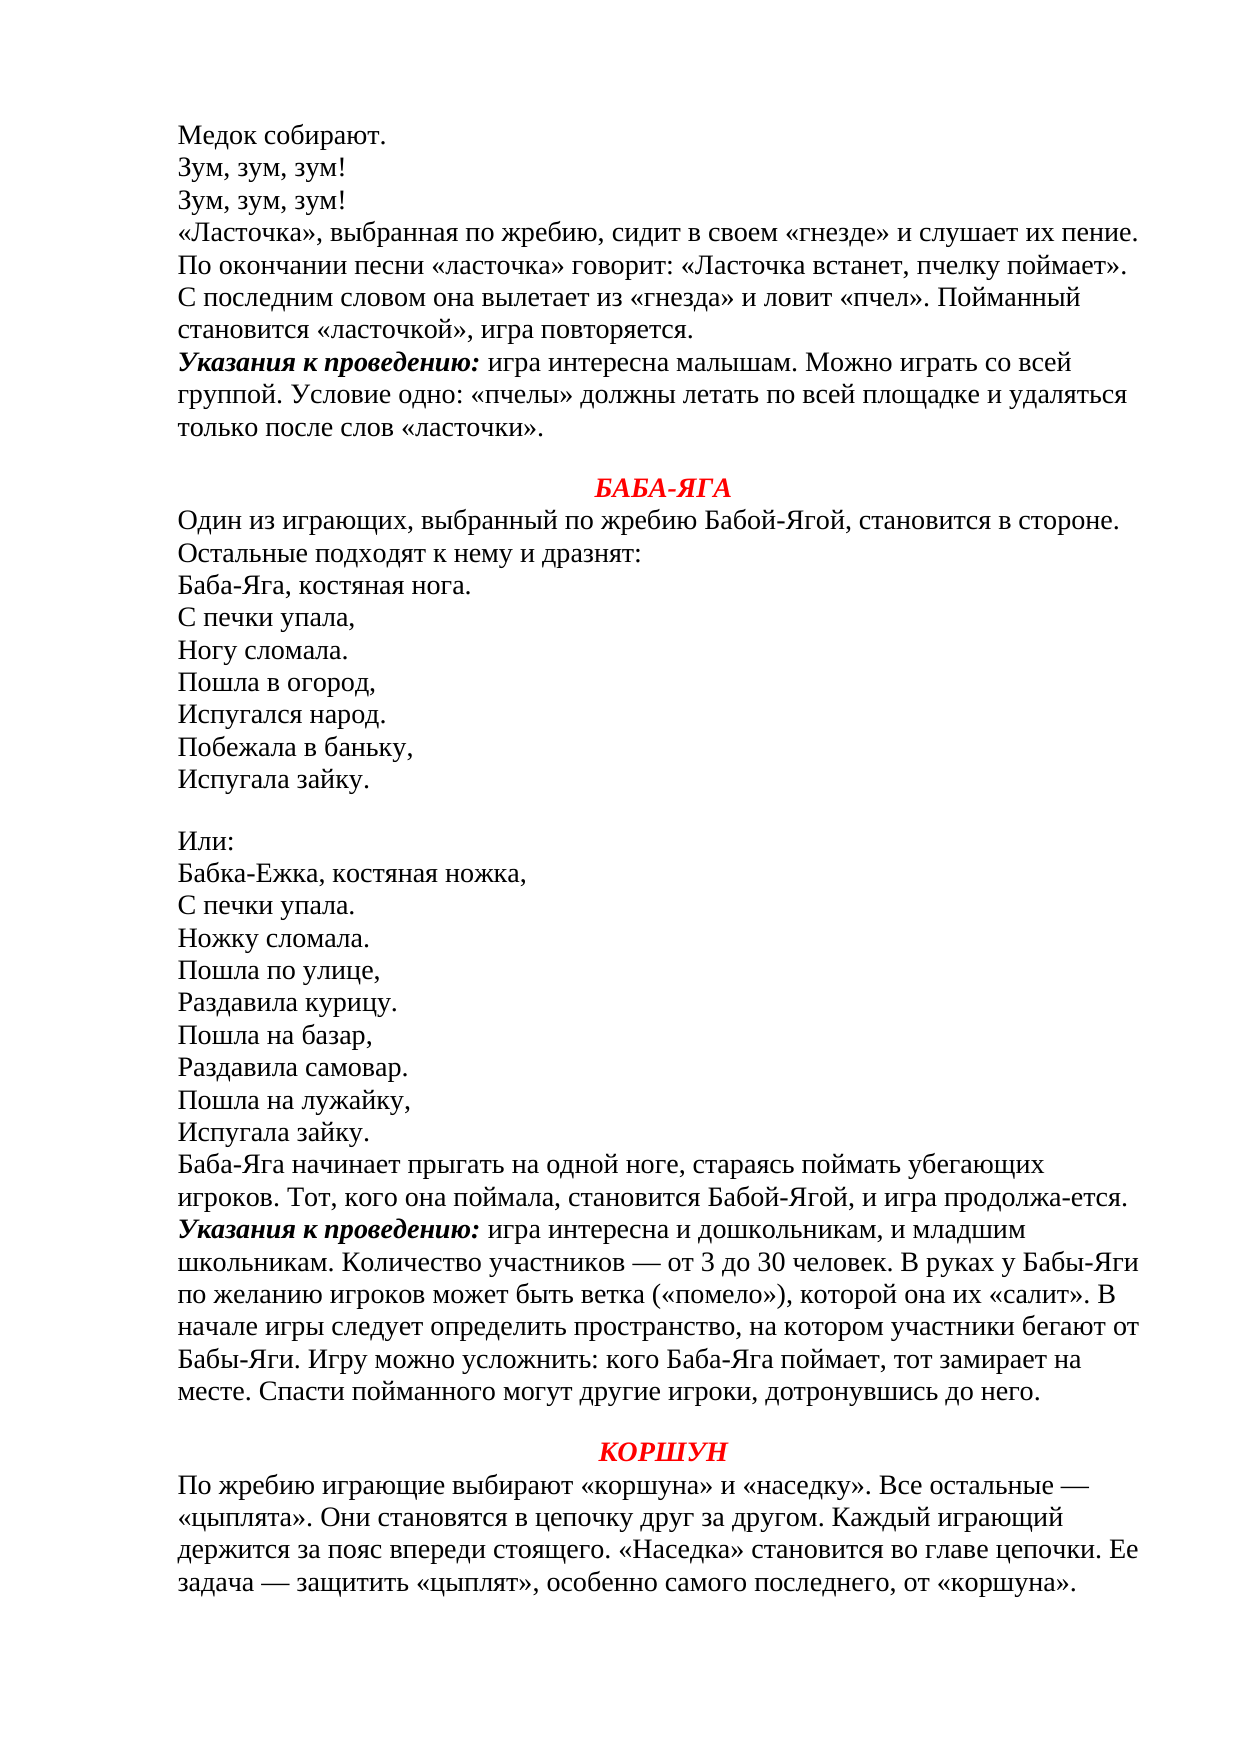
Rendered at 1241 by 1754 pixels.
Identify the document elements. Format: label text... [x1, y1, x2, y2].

text Медок собирают. [177, 118, 1152, 151]
text Испугала зайку. [177, 762, 1152, 795]
text Ногу сломала. [177, 633, 1152, 665]
text Пошла на базар, [177, 1018, 1152, 1050]
text Зум, зум, зум! [177, 151, 1152, 183]
text С печки упала. [177, 888, 1152, 921]
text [177, 1468, 1152, 1597]
text БАБА-ЯГА [177, 471, 1152, 503]
text Зум, зум, зум! [177, 183, 1152, 215]
text Баба-Яга начинает прыгать на одной ноге, стараясь поймать убегающих игроков. Тот, кого она поймала, становится Бабой-Ягой, и игра продолжа-ется. [177, 1147, 1152, 1212]
text Ножку сломала. [177, 921, 1152, 953]
text Или: [177, 823, 1152, 856]
text Побежала в баньку, [177, 730, 1152, 762]
text Указания к проведению: игра интересна малышам. Можно играть со всей группой. Условие одно: «пчелы» должны летать по всей площадке и удаляться только после слов «ласточки». [177, 345, 1152, 442]
text Раздавила курицу. [177, 986, 1152, 1018]
text Испугался народ. [177, 698, 1152, 730]
text Раздавила самовар. [177, 1050, 1152, 1083]
text Бабка-Ежка, костяная ножка, [177, 856, 1152, 888]
text Пошла по улице, [177, 953, 1152, 986]
text Пошла на лужайку, [177, 1083, 1152, 1115]
text С печки упала, [177, 600, 1152, 633]
text Указания к проведению: игра интересна и дошкольникам, и младшим школьникам. Количество участников — от 3 до 30 человек. В руках у Бабы-Яги по желанию игроков может быть ветка («помело»), которой она их «салит». В начале игры следует определить пространство, на котором участники бегают от Бабы-Яги. Игру можно усложнить: кого Баба-Яга поймает, тот замирает на месте. Спасти пойманного могут другие игроки, дотронувшись до него. [177, 1212, 1152, 1407]
text «Ласточка», выбранная по жребию, сидит в своем «гнезде» и слушает их пение. По окончании песни «ласточка» говорит: «Ласточка встанет, пчелку поймает». С последним словом она вылетает из «гнезда» и ловит «пчел». Пойманный становится «ласточкой», игра повторяется. [177, 215, 1152, 345]
text Баба-Яга, костяная нога. [177, 568, 1152, 600]
text Пошла в огород, [177, 665, 1152, 698]
text Один из играющих, выбранный по жребию Бабой-Ягой, становится в стороне. Остальные подходят к нему и дразнят: [177, 503, 1152, 568]
text Испугала зайку. [177, 1115, 1152, 1147]
text КОРШУН [177, 1435, 1152, 1468]
